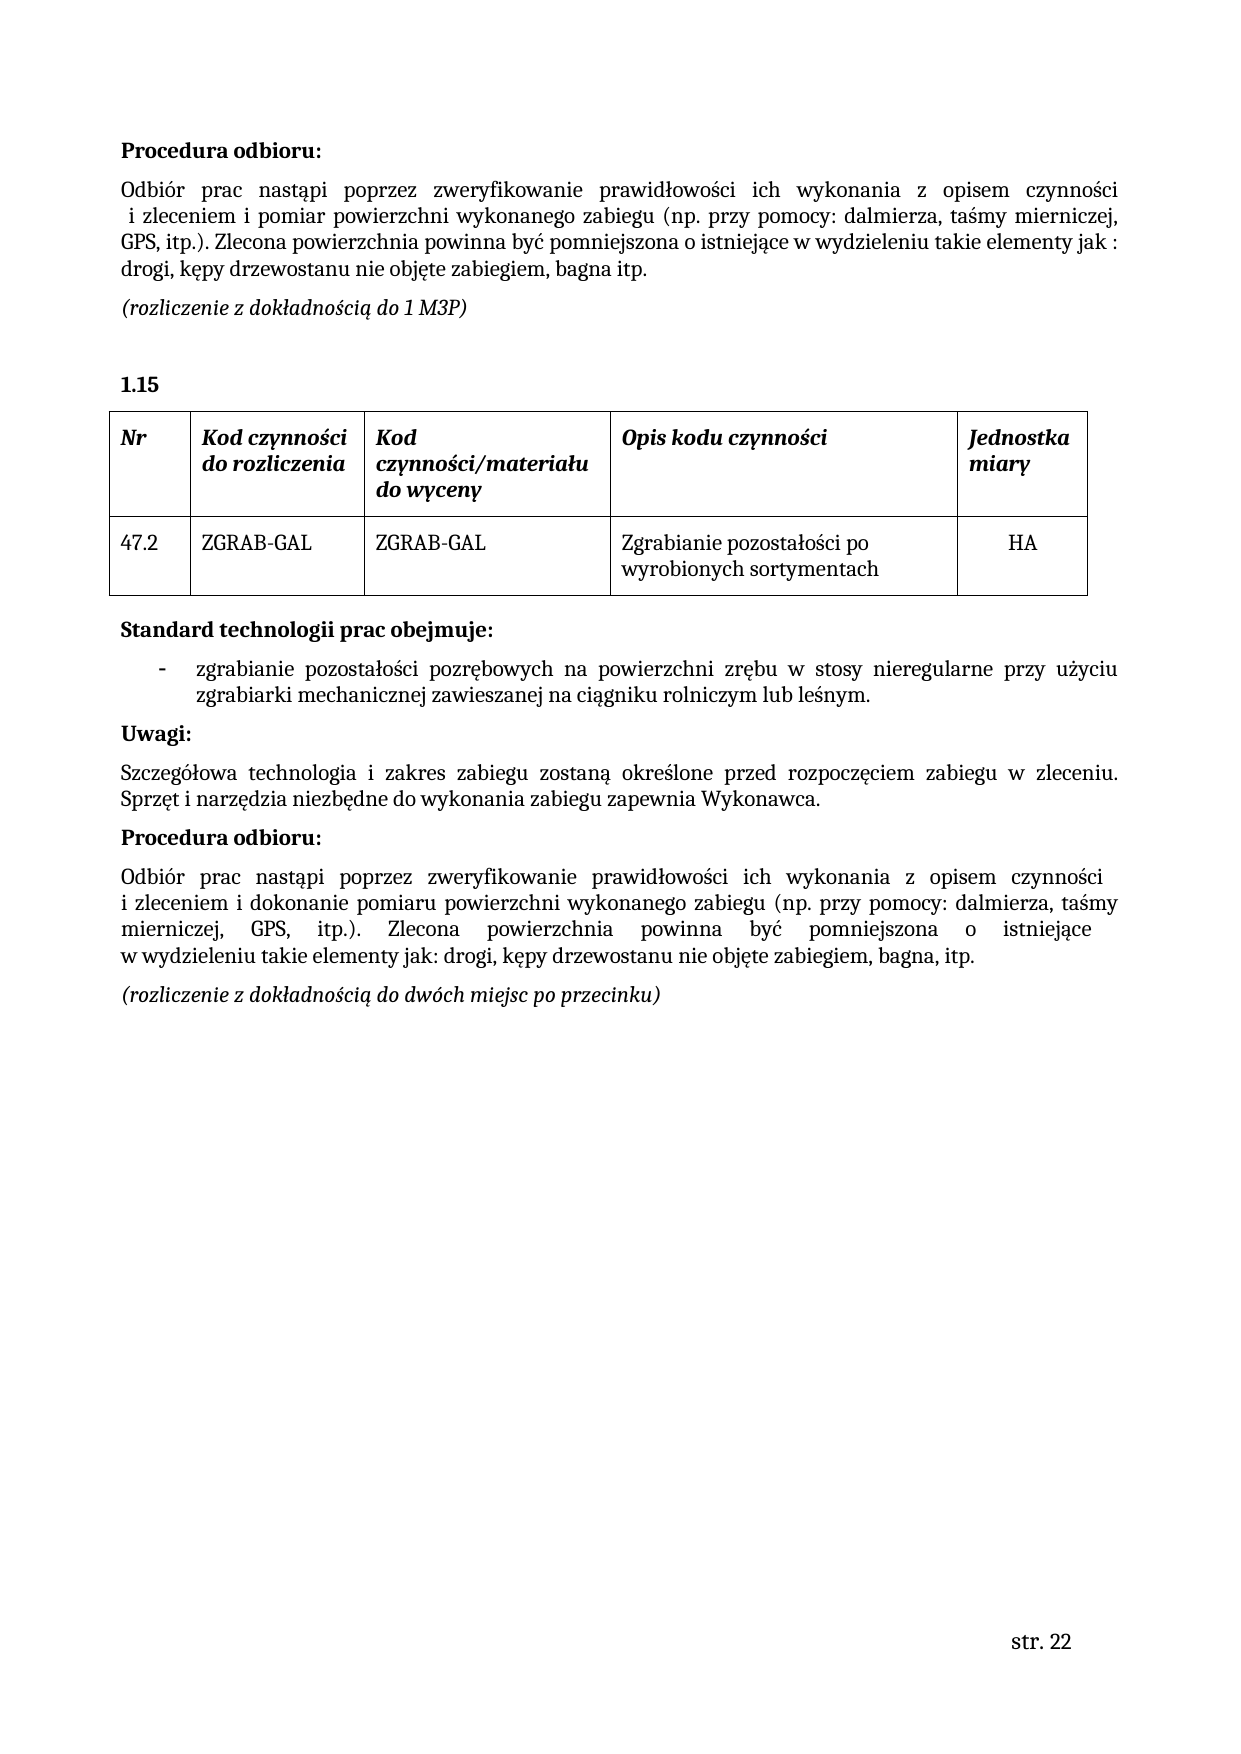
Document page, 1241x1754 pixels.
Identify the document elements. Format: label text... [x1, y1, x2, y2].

text Procedura odbioru: [121, 137, 1119, 164]
text Odbiór prac nastąpi poprzez zweryfikowanie prawidłowości ich wykonania z opisem czynności i zleceniem i pomiar powierzchni wykonanego zabiegu (np. przy pomocy: dalmierza, taśmy mierniczej, GPS, itp.). Zlecona powierzchnia powinna być pomniejszona o istniejące w wydzieleniu takie elementy jak : drogi, kępy drzewostanu nie objęte zabiegiem, bagna itp. [121, 176, 1119, 282]
text Odbiór prac nastąpi poprzez zweryfikowanie prawidłowości ich wykonania z opisem czynności i zleceniem i dokonanie pomiaru powierzchni wykonanego zabiegu (np. przy pomocy: dalmierza, taśmy mierniczej, GPS, itp.). Zlecona powierzchnia powinna być pomniejszona o istniejące w wydzieleniu takie elementy jak: drogi, kępy drzewostanu nie objęte zabiegiem, bagna, itp. [121, 863, 1119, 969]
table_header Jednostka miary [958, 412, 1087, 516]
text Procedura odbioru: [121, 825, 1119, 851]
table_cell Zgrabianie pozostałości po wyrobionych sortymentach [611, 517, 957, 595]
table_cell HA [958, 517, 1087, 595]
table_header Nr [110, 412, 190, 516]
table_cell ZGRAB-GAL [365, 517, 610, 595]
table_cell ZGRAB-GAL [191, 517, 364, 595]
text Standard technologii prac obejmuje: [121, 617, 1119, 643]
text (rozliczenie z dokładnością do 1 M3P) [121, 294, 1119, 321]
text 1.15 [121, 372, 1119, 398]
text Uwagi: [121, 721, 1119, 747]
list zgrabianie pozostałości pozrębowych na powierzchni zrębu w stosy nieregularne przy użyciu zgrabiarki mechanicznej zawieszanej na ciągniku rolniczym lub leśnym. [158, 655, 1119, 708]
table_cell 47.2 [110, 517, 190, 595]
table_header Opis kodu czynności [611, 412, 957, 516]
table_header Kod czynności/materiału do wyceny [365, 412, 610, 516]
table_header Kod czynności do rozliczenia [191, 412, 364, 516]
text (rozliczenie z dokładnością do dwóch miejsc po przecinku) [121, 981, 1119, 1008]
text Szczegółowa technologia i zakres zabiegu zostaną określone przed rozpoczęciem zabiegu w zleceniu. Sprzęt i narzędzia niezbędne do wykonania zabiegu zapewnia Wykonawca. [121, 759, 1119, 812]
